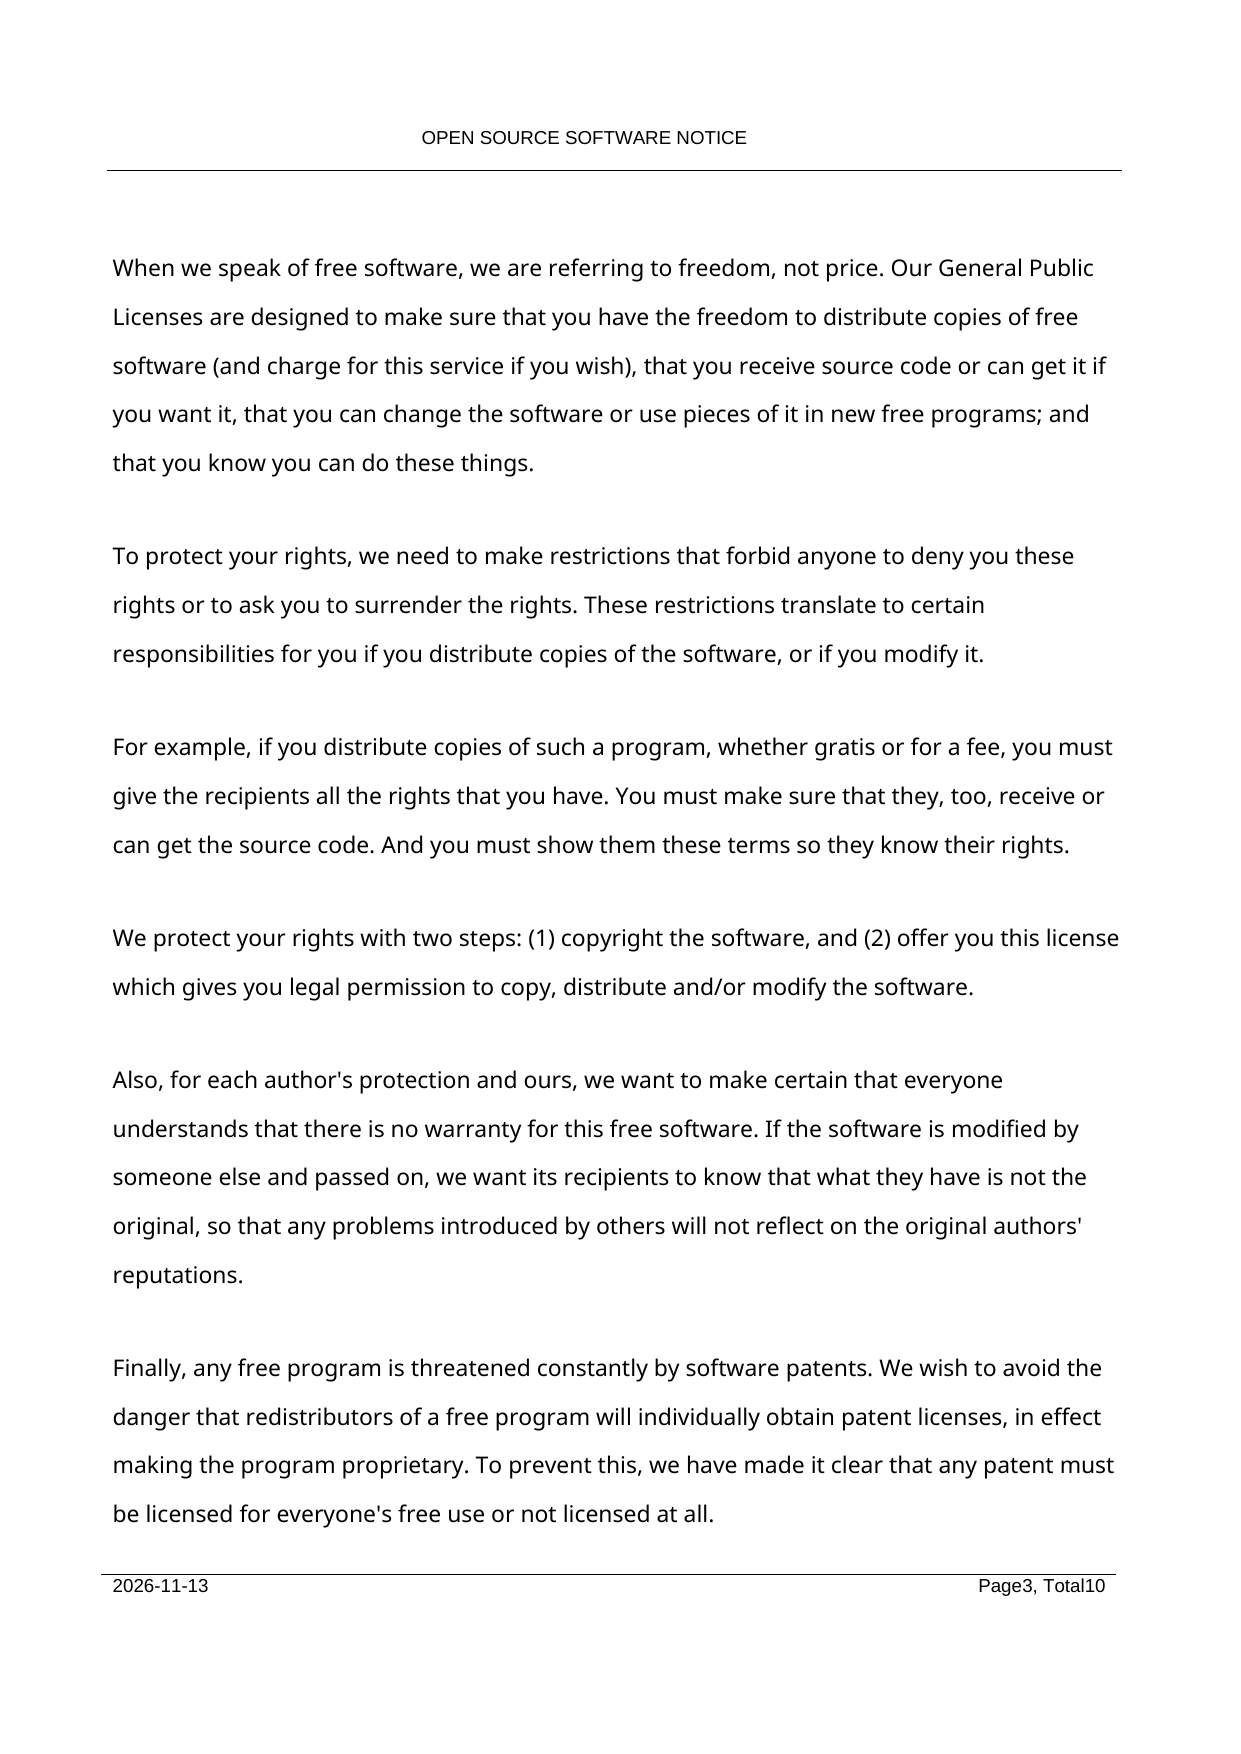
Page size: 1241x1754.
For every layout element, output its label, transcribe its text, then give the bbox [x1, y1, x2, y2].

text To protect your rights, we need to make restrictions that forbid anyone to deny you these rights or to ask you to surrender the rights. These restrictions translate to certain responsibilities for you if you distribute copies of the software, or if you modify it. [112, 540, 1128, 670]
text We protect your rights with two steps: (1) copyright the software, and (2) offer you this license which gives you legal permission to copy, distribute and/or modify the software. [112, 921, 1128, 1002]
text When we speak of free software, we are referring to freedom, not price. Our General Public Licenses are designed to make sure that you have the freedom to distribute copies of free software (and charge for this service if you wish), that you receive source code or can get it if you want it, that you can change the software or use pieces of it in new free programs; and that you know you can do these things. [112, 251, 1128, 479]
text Also, for each author's protection and ours, we want to make certain that everyone understands that there is no warranty for this free software. If the software is modified by someone else and passed on, we want its recipients to know that what they have is not the original, so that any problems introduced by others will not reflect on the original authors' reputations. [112, 1063, 1128, 1291]
text For example, if you distribute copies of such a program, whether gratis or for a fee, you must give the recipients all the rights that you have. You must make sure that they, too, receive or can get the source code. And you must show them these terms so they know their rights. [112, 730, 1128, 860]
text Finally, any free program is threatened constantly by software patents. We wish to avoid the danger that redistributors of a free program will individually obtain patent licenses, in effect making the program proprietary. To prevent this, we have made it clear that any patent must be licensed for everyone's free use or not licensed at all. [112, 1351, 1128, 1530]
